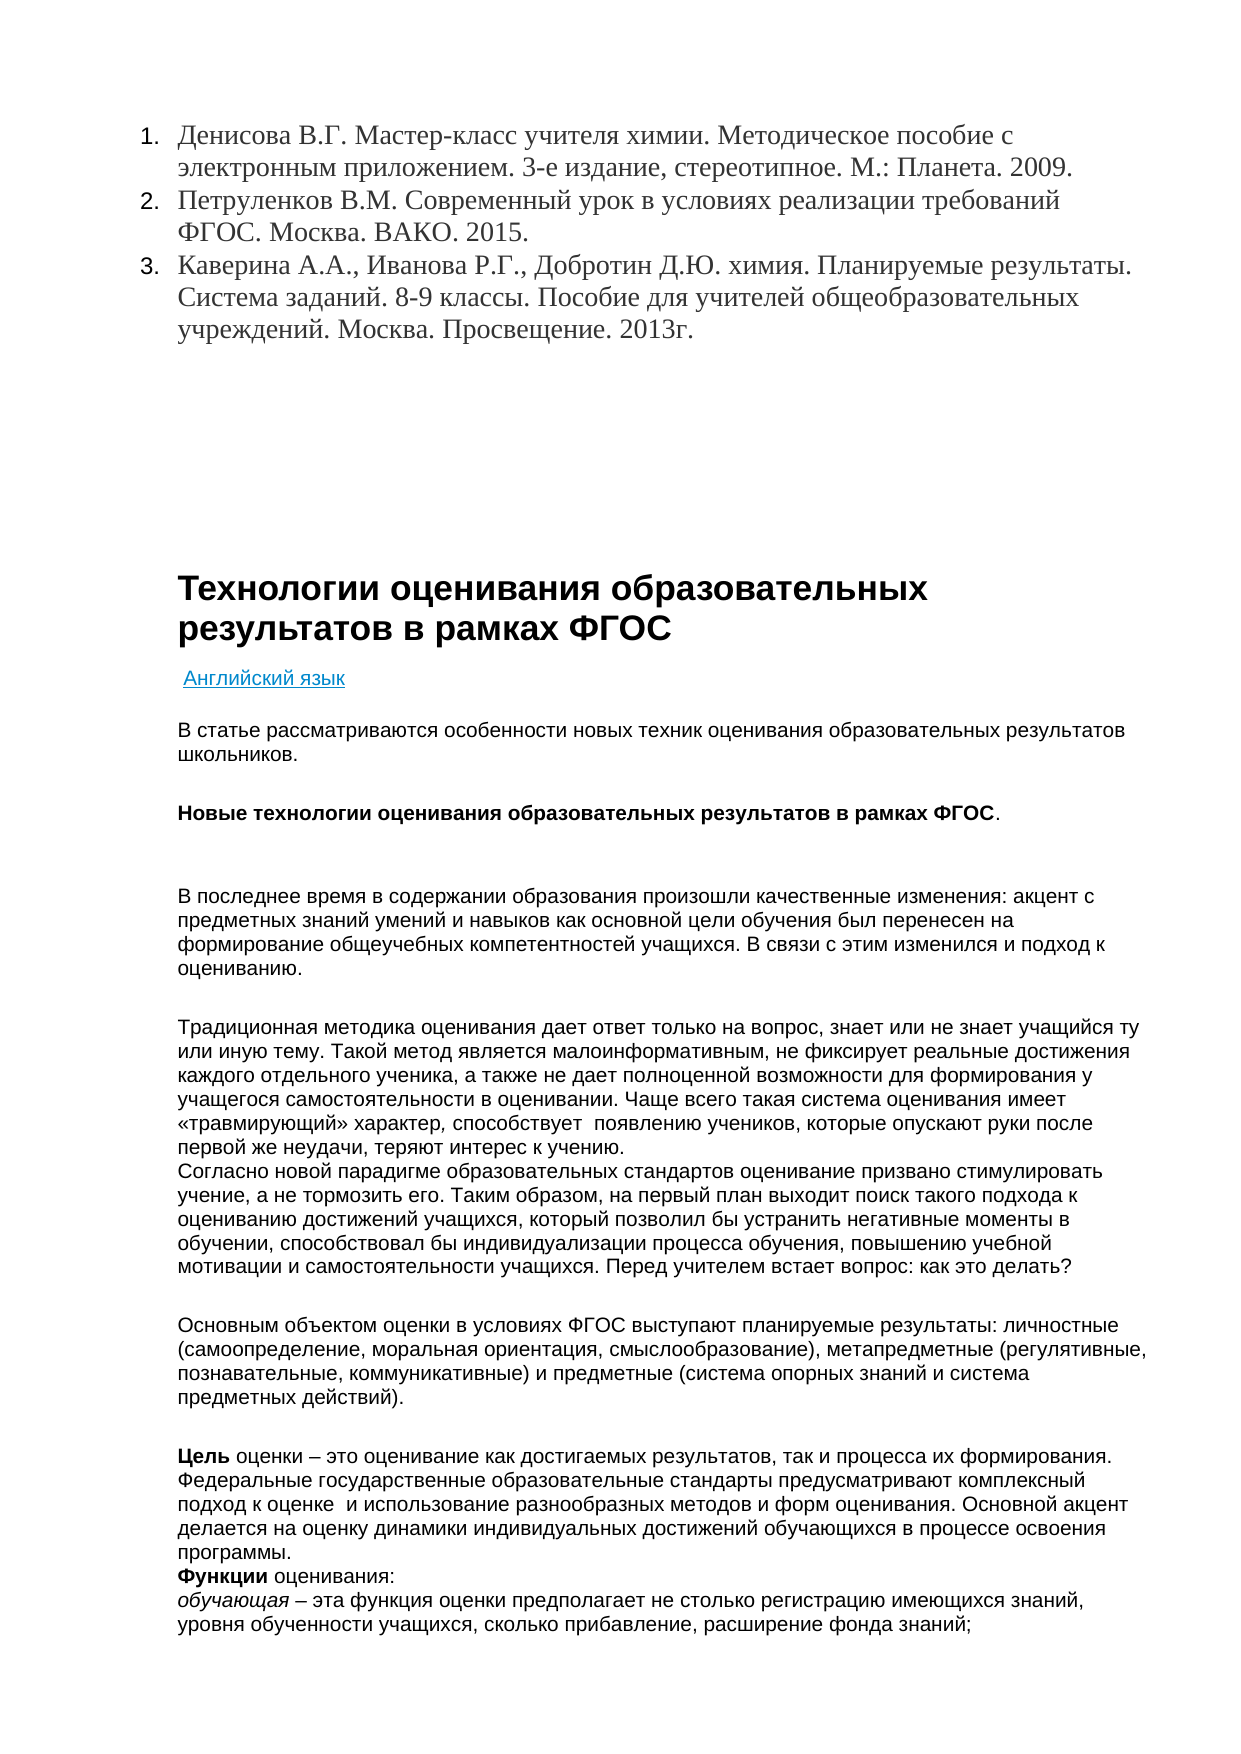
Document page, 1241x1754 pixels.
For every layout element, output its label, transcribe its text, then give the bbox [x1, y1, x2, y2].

text Функции оценивания: [177, 1564, 1152, 1588]
text Основным объектом оценки в условиях ФГОС выступают планируемые результаты: личностные (самоопределение, моральная ориентация, смыслообразование), метапредметные (регулятивные, познавательные, коммуникативные) и предметные (система опорных знаний и система предметных действий). [177, 1313, 1152, 1409]
text Новые технологии оценивания образовательных результатов в рамках ФГОС. [177, 801, 1152, 825]
text Согласно новой парадигме образовательных стандартов оценивание призвано стимулировать учение, а не тормозить его. Таким образом, на первый план выходит поиск такого подхода к оцениванию достижений учащихся, который позволил бы устранить негативные моменты в обучении, способствовал бы индивидуализации процесса обучения, повышению учебной мотивации и самостоятельности учащихся. Перед учителем встает вопрос: как это делать? [177, 1158, 1152, 1278]
text В последнее время в содержании образования произошли качественные изменения: акцент с предметных знаний умений и навыков как основной цели обучения был перенесен на формирование общеучебных компетентностей учащихся. В связи с этим изменился и подход к оцениванию. [177, 884, 1152, 980]
text Цель оценки – это оценивание как достигаемых результатов, так и процесса их формирования. Федеральные государственные образовательные стандарты предусматривают комплексный подход к оценке и использование разнообразных методов и форм оценивания. Основной акцент делается на оценку динамики индивидуальных достижений обучающихся в процессе освоения программы. [177, 1444, 1152, 1564]
text Английский язык [177, 666, 1152, 689]
list Денисова В.Г. Мастер-класс учителя химии. Методическое пособие с электронным приложением. 3-е издание, стереотипное. М.: Планета. 2009. [140, 118, 1152, 183]
list Петруленков В.М. Современный урок в условиях реализации требований ФГОС. Москва. ВАКО. 2015. [140, 183, 1152, 248]
text Технологии оценивания образовательных результатов в рамках ФГОС [177, 567, 1152, 648]
list Каверина А.А., Иванова Р.Г., Добротин Д.Ю. химия. Планируемые результаты. Система заданий. 8-9 классы. Пособие для учителей общеобразовательных учреждений. Москва. Просвещение. 2013г. [140, 248, 1152, 345]
text Традиционная методика оценивания дает ответ только на вопрос, знает или не знает учащийся ту или иную тему. Такой метод является малоинформативным, не фиксирует реальные достижения каждого отдельного ученика, а также не дает полноценной возможности для формирования у учащегося самостоятельности в оценивании. Чаще всего такая система оценивания имеет «травмирующий» характер, способствует появлению учеников, которые опускают руки после первой же неудачи, теряют интерес к учению. [177, 1015, 1152, 1158]
text обучающая – эта функция оценки предполагает не столько регистрацию имеющихся знаний, уровня обученности учащихся, сколько прибавление, расширение фонда знаний; [177, 1588, 1152, 1636]
text В статье рассматриваются особенности новых техник оценивания образовательных результатов школьников. [177, 718, 1152, 766]
